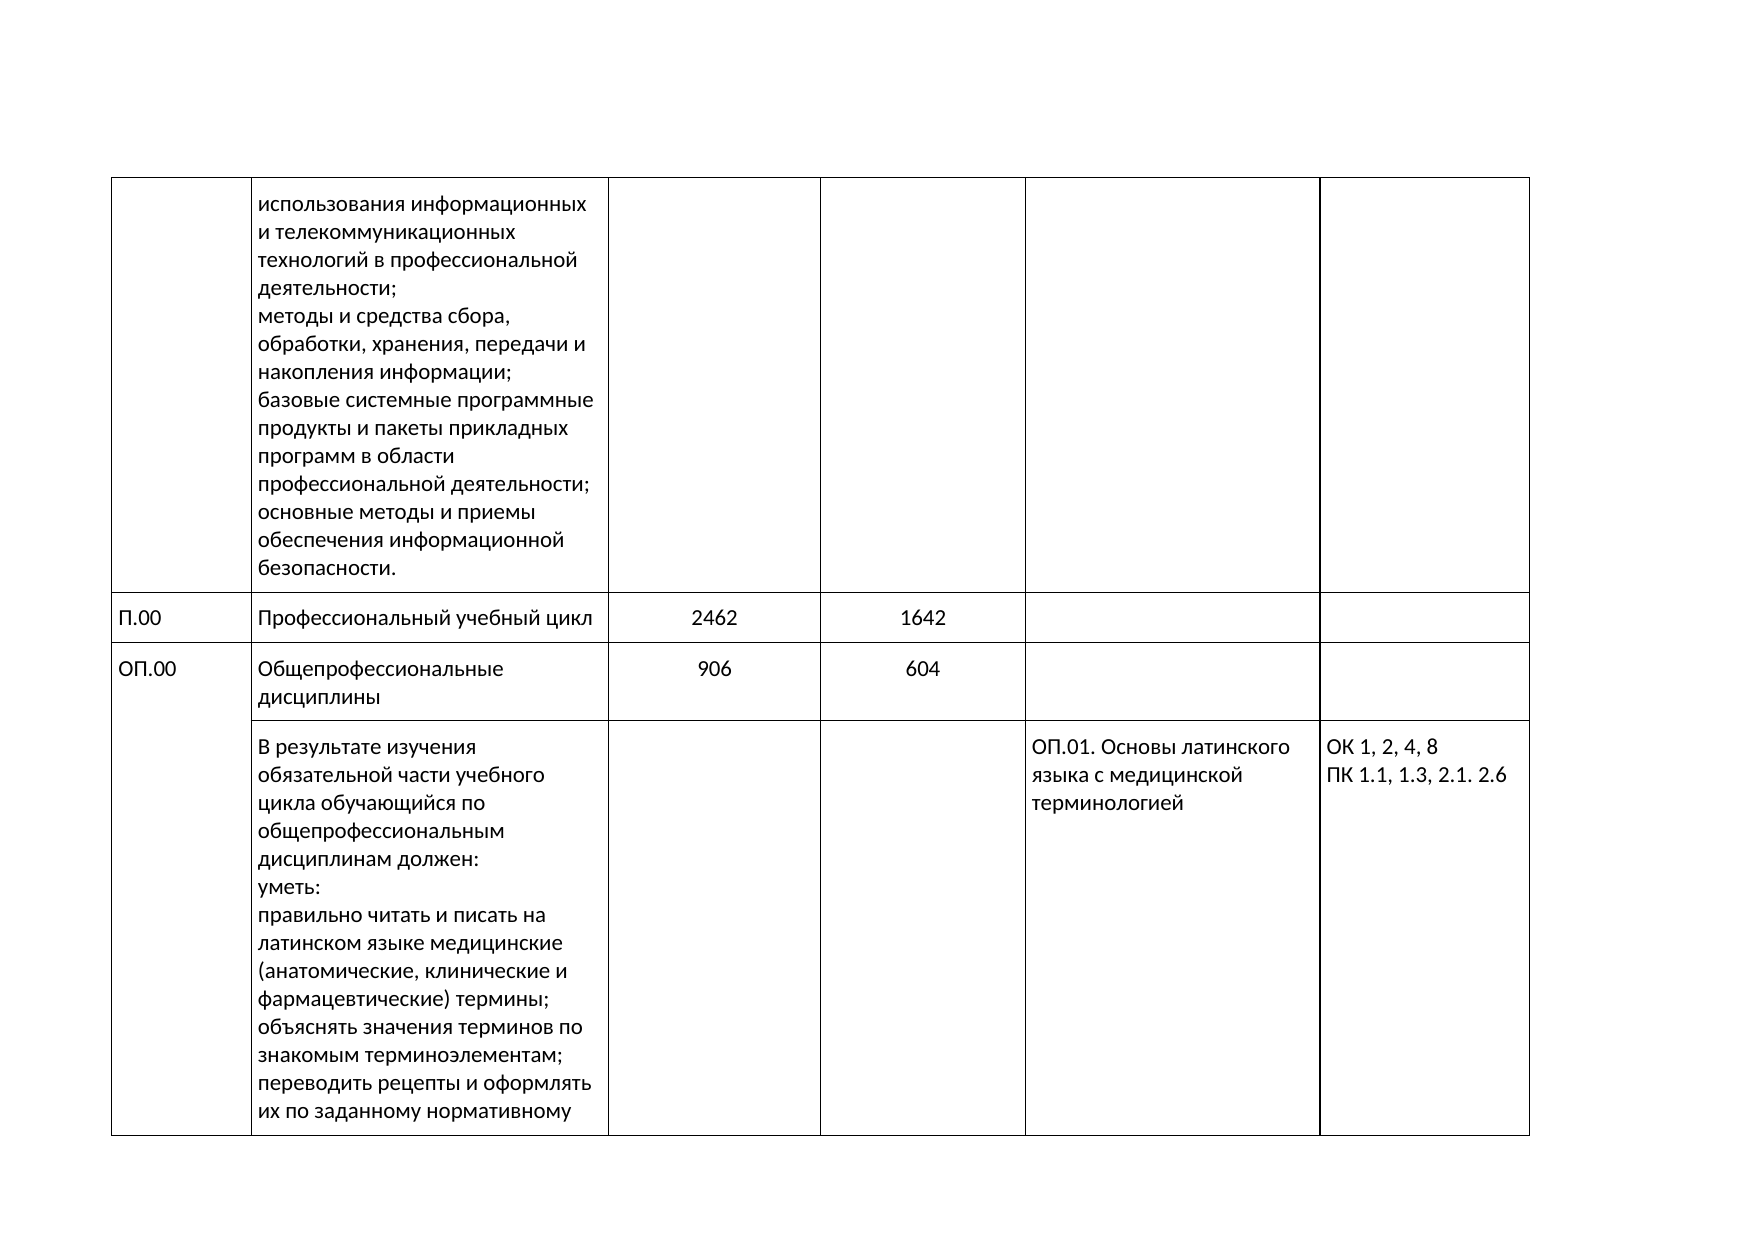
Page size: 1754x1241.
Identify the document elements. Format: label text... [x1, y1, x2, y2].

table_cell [1321, 178, 1529, 592]
table_cell [821, 178, 1025, 592]
table_cell 1642 [821, 593, 1025, 642]
table_cell П.00 [112, 593, 251, 642]
table_cell [609, 178, 820, 592]
table_cell [609, 721, 820, 1135]
table_cell 2462 [609, 593, 820, 642]
table_cell [1026, 593, 1319, 642]
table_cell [252, 721, 608, 1135]
table_cell 604 [821, 643, 1025, 720]
table_cell Общепрофессиональные дисциплины [252, 643, 608, 720]
table_cell [1321, 593, 1529, 642]
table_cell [252, 178, 608, 592]
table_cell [1026, 721, 1319, 1135]
table_cell 906 [609, 643, 820, 720]
table_cell [1321, 643, 1529, 720]
table_cell [821, 721, 1025, 1135]
table_cell ОП.00 [112, 643, 251, 1135]
table_cell Профессиональный учебный цикл [252, 593, 608, 642]
table_cell [1026, 643, 1319, 720]
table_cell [1321, 721, 1529, 1135]
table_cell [1026, 178, 1319, 592]
